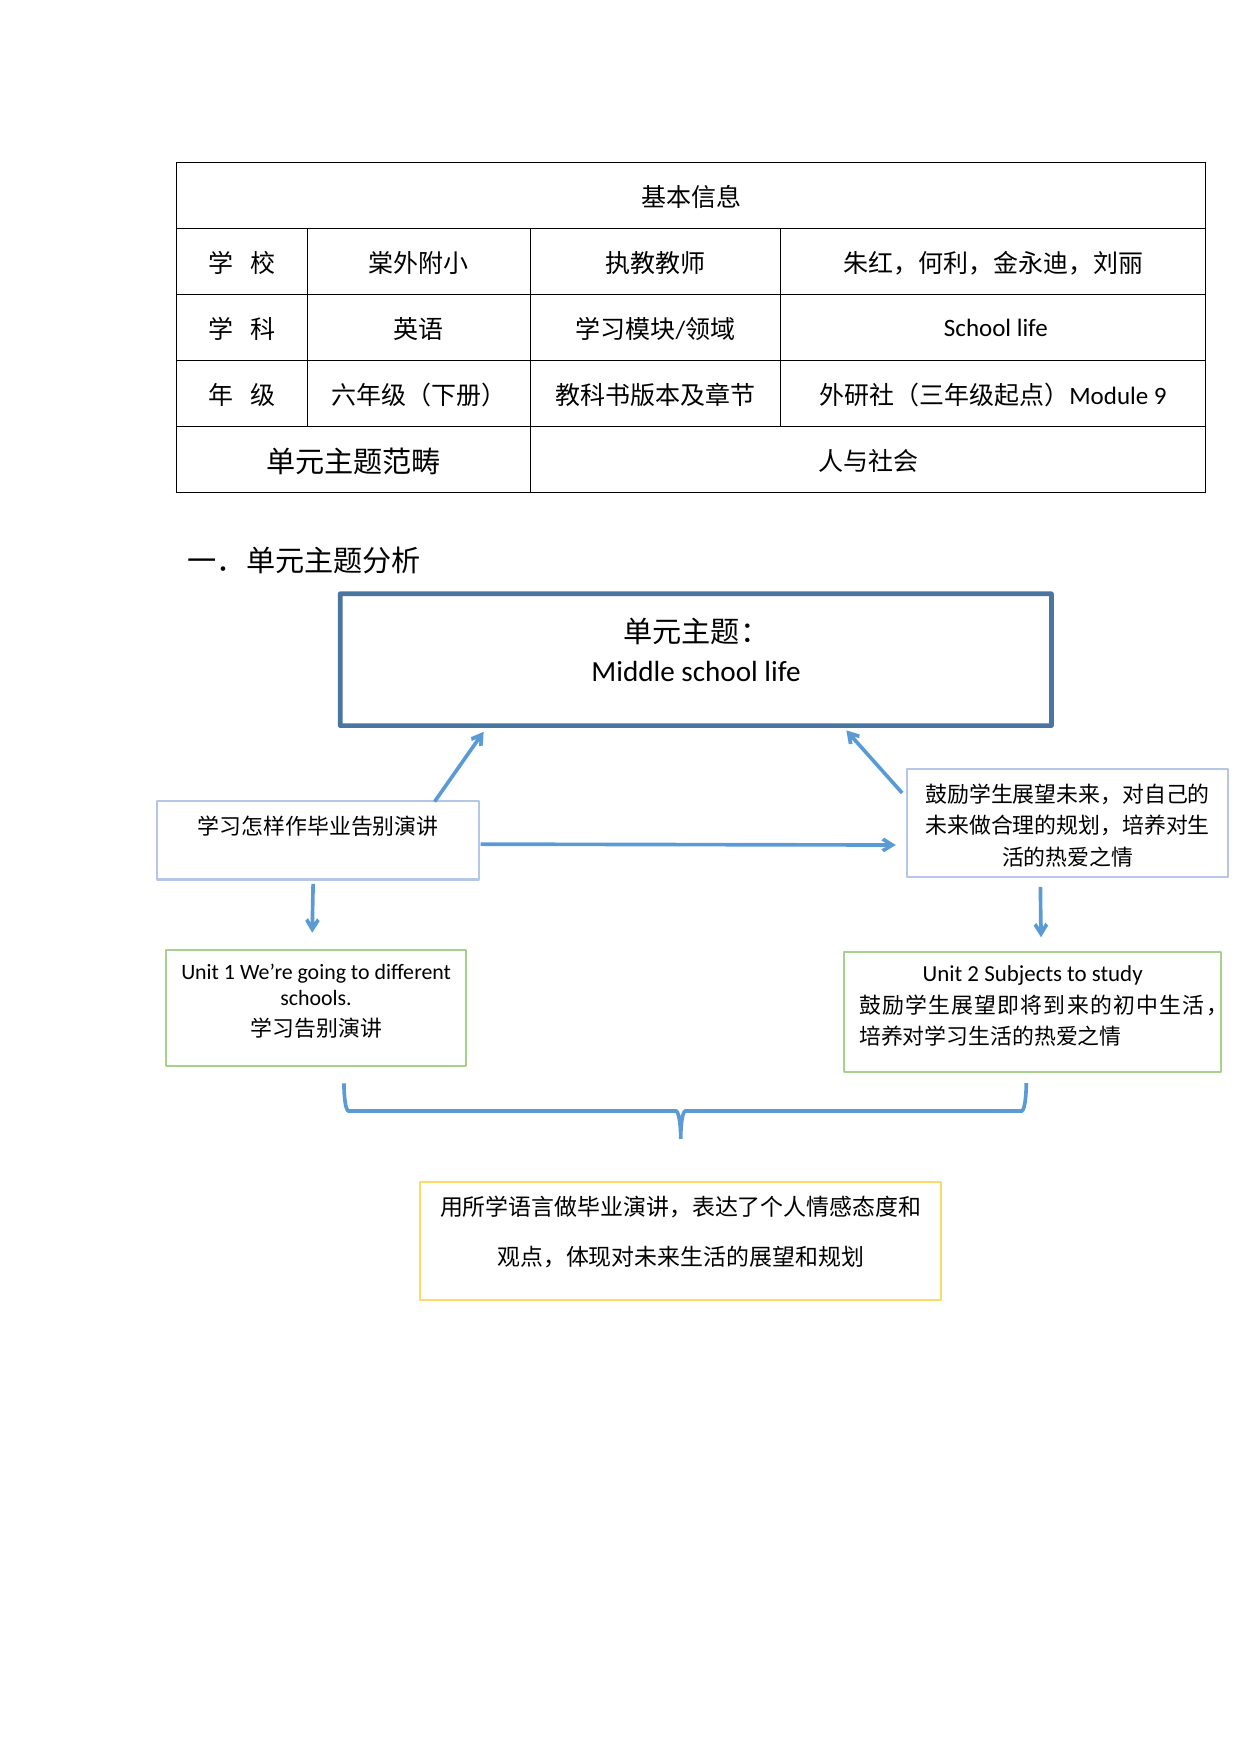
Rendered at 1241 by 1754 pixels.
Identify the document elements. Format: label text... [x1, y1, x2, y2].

table_cell 年 级 [177, 361, 307, 426]
table_cell 六年级（下册） [308, 361, 530, 426]
table_cell 棠外附小 [308, 229, 530, 294]
table_cell 教科书版本及章节 [531, 361, 780, 426]
table_cell 单元主题范畴 [177, 427, 530, 492]
table_cell 学习模块/领域 [531, 295, 780, 360]
table_cell 学 科 [177, 295, 307, 360]
list 单元主题分析 [187, 526, 1053, 591]
table_header 基本信息 [177, 163, 1205, 228]
table_cell School life [781, 295, 1205, 360]
table_cell 外研社（三年级起点）Module 9 [781, 361, 1205, 426]
table_cell 执教教师 [531, 229, 780, 294]
table_cell 学 校 [177, 229, 307, 294]
table_cell 英语 [308, 295, 530, 360]
table_cell 朱红，何利，金永迪，刘丽 [781, 229, 1205, 294]
table_cell 人与社会 [531, 427, 1205, 492]
